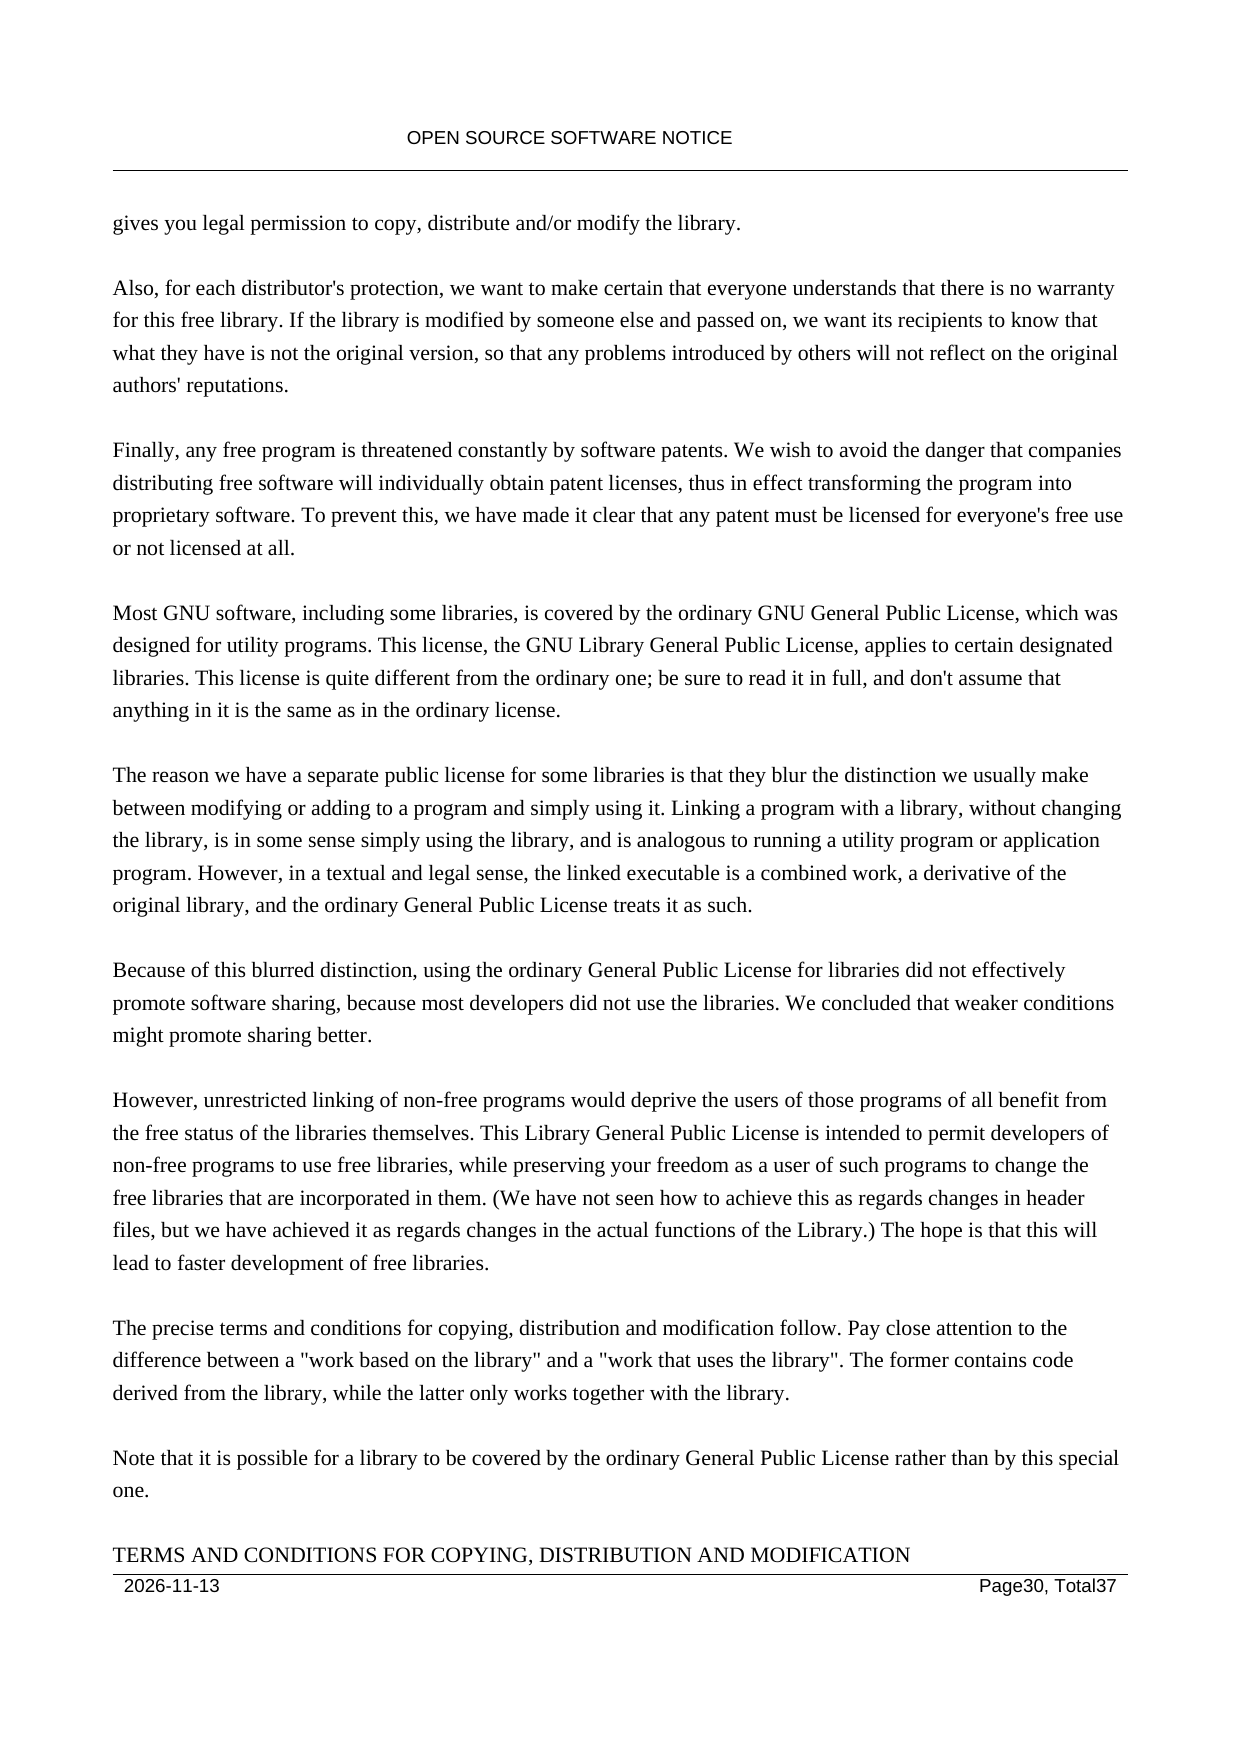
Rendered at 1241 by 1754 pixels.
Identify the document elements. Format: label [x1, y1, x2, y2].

text [112, 206, 1128, 1571]
